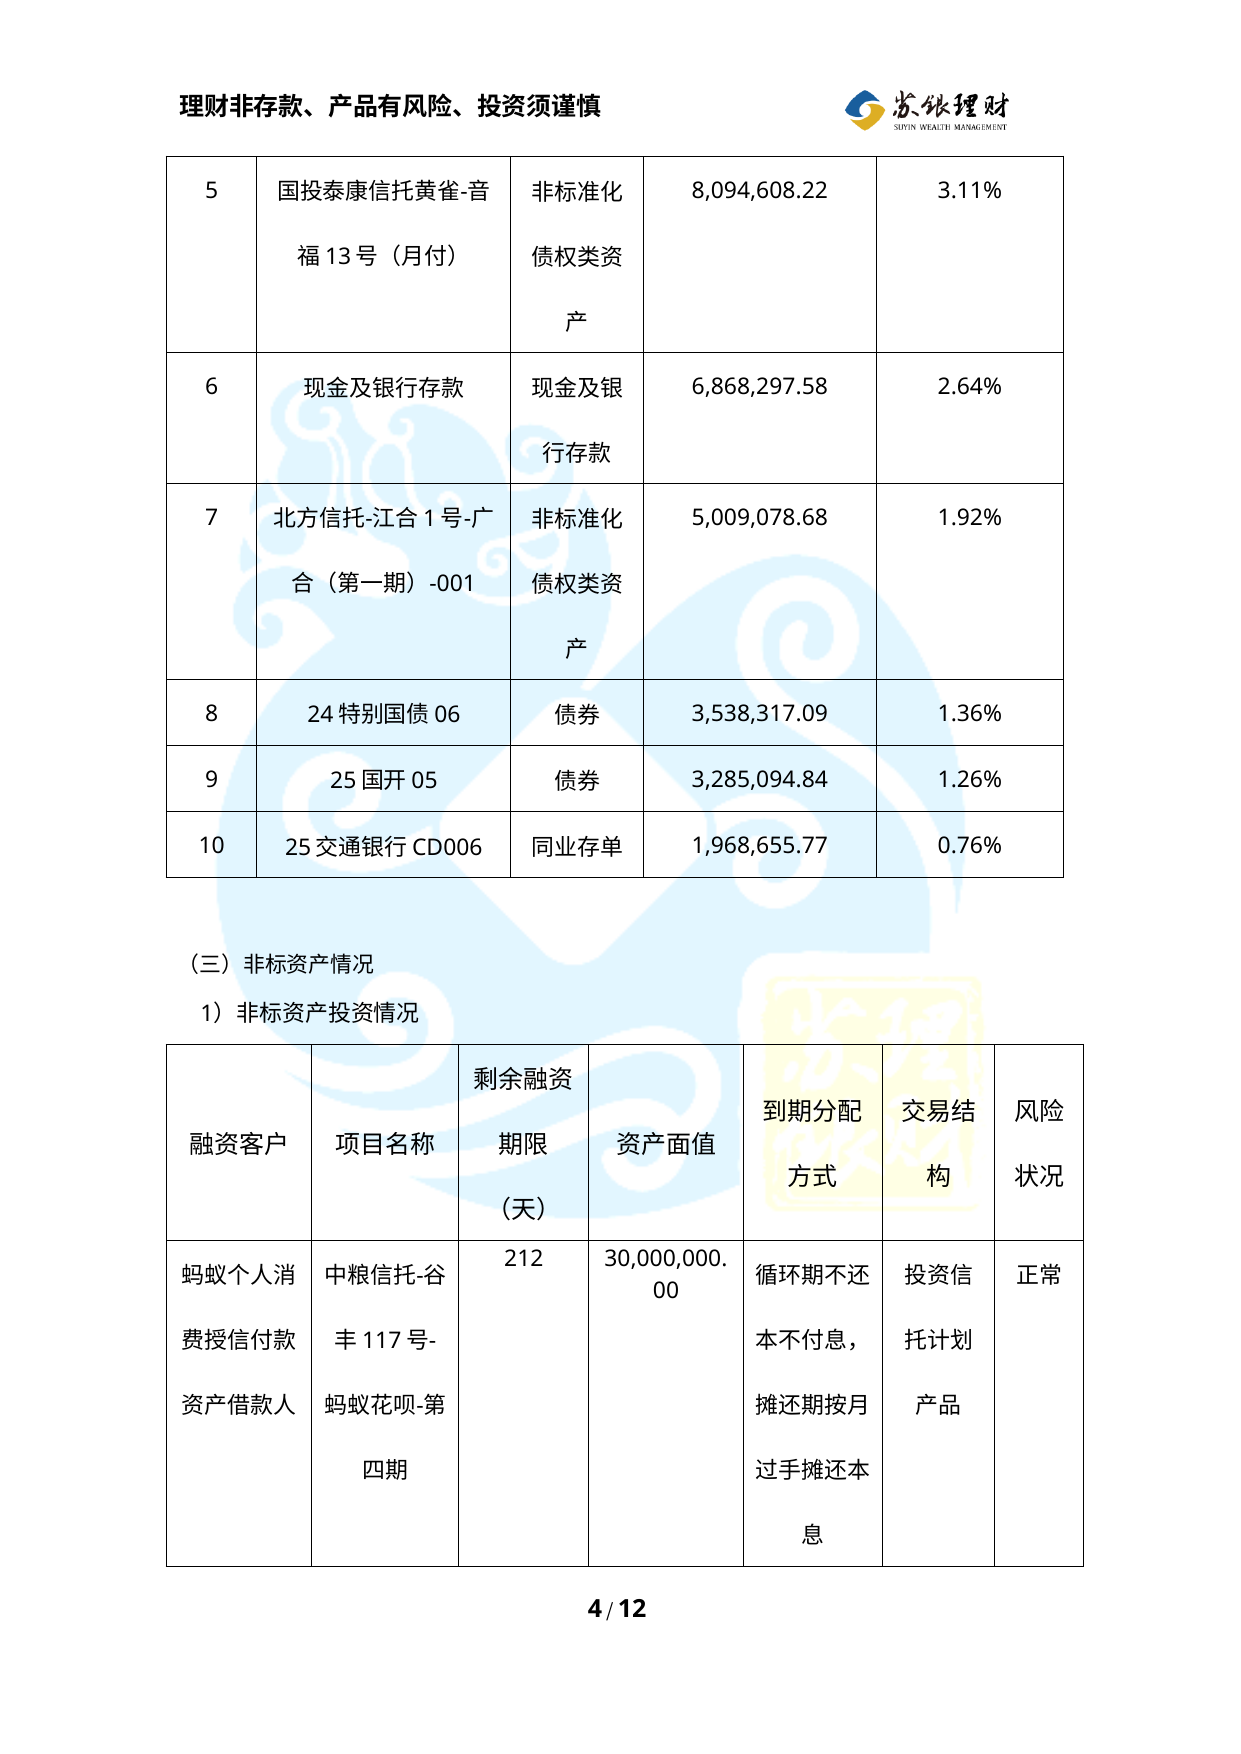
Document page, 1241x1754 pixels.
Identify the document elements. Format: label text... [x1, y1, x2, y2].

table_cell 现金及银行存款 [257, 353, 510, 483]
table_cell 6,868,297.58 [644, 353, 876, 483]
table_cell 债券 [511, 746, 643, 811]
table_cell 212 [459, 1241, 588, 1566]
table_cell 3,538,317.09 [644, 680, 876, 745]
table_cell 5 [167, 157, 256, 352]
table_cell 现金及银行存款 [511, 353, 643, 483]
table_cell 中粮信托-谷丰117号-蚂蚁花呗-第四期 [312, 1241, 458, 1566]
table_cell 1.36% [877, 680, 1063, 745]
table_header 融资客户 [167, 1045, 311, 1240]
table_cell 0.76% [877, 812, 1063, 877]
table_cell 1.92% [877, 484, 1063, 679]
table_cell 3,285,094.84 [644, 746, 876, 811]
table_cell 蚂蚁个人消费授信付款资产借款人 [167, 1241, 311, 1566]
table_header 交易结构 [883, 1045, 994, 1240]
table_cell 债券 [511, 680, 643, 745]
table_cell 8 [167, 680, 256, 745]
picture [820, 72, 1039, 143]
table_cell 30,000,000.00 [589, 1241, 743, 1566]
table_header 剩余融资期限（天） [459, 1045, 588, 1240]
table_header 资产面值 [589, 1045, 743, 1240]
table_cell 1.26% [877, 746, 1063, 811]
table_cell 非标准化债权类资产 [511, 157, 643, 352]
table_cell 3.11% [877, 157, 1063, 352]
table_cell 10 [167, 812, 256, 877]
table_cell 5,009,078.68 [644, 484, 876, 679]
table_cell 投资信托计划产品 [883, 1241, 994, 1566]
table_cell 2.64% [877, 353, 1063, 483]
table_cell 8,094,608.22 [644, 157, 876, 352]
table_cell 正常 [995, 1241, 1083, 1566]
table_cell 24特别国债06 [257, 680, 510, 745]
text 1）非标资产投资情况 [177, 979, 1053, 1044]
table_cell 非标准化债权类资产 [511, 484, 643, 679]
table_cell 北方信托-江合1号-广合（第一期）-001 [257, 484, 510, 679]
table_cell 同业存单 [511, 812, 643, 877]
table_header 到期分配方式 [744, 1045, 882, 1240]
table_header 项目名称 [312, 1045, 458, 1240]
table_cell 6 [167, 353, 256, 483]
subtitle 非标资产情况 [177, 946, 1053, 979]
table_cell 国投泰康信托黄雀-音福13号（月付） [257, 157, 510, 352]
table_cell 25国开05 [257, 746, 510, 811]
table_header 风险状况 [995, 1045, 1083, 1240]
table_cell 1,968,655.77 [644, 812, 876, 877]
table_cell 循环期不还本不付息，摊还期按月过手摊还本息 [744, 1241, 882, 1566]
table_cell 9 [167, 746, 256, 811]
table_cell 7 [167, 484, 256, 679]
table_cell 25交通银行CD006 [257, 812, 510, 877]
